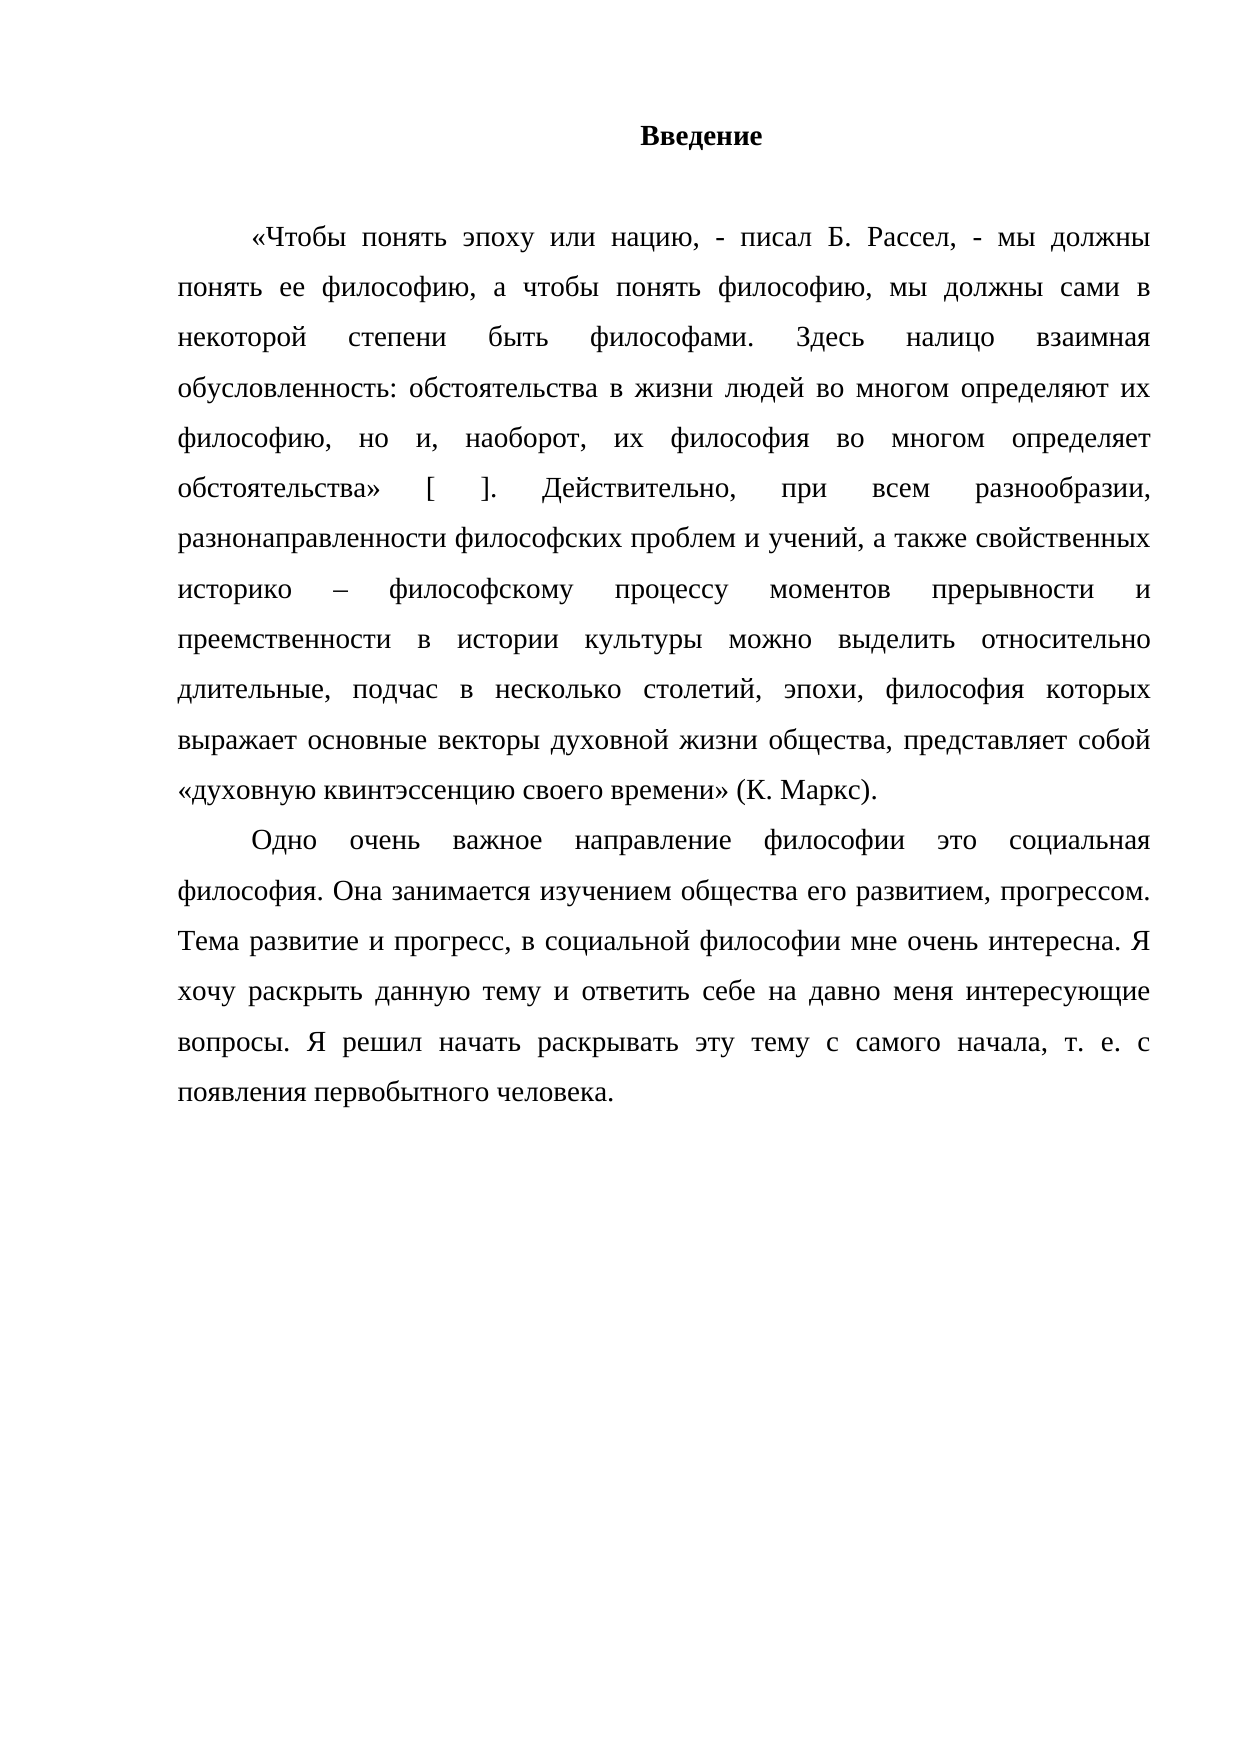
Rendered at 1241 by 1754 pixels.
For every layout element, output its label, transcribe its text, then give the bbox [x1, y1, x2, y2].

text Одно очень важное направление философии это социальная философия. Она занимается изучением общества его развитием, прогрессом. Тема развитие и прогресс, в социальной философии мне очень интересна. Я хочу раскрыть данную тему и ответить себе на давно меня интересующие вопросы. Я решил начать раскрывать эту тему с самого начала, т. е. с появления первобытного человека. [177, 822, 1152, 1108]
text Введение [177, 118, 1152, 152]
text «Чтобы понять эпоху или нацию, - писал Б. Рассел, - мы должны понять ее философию, а чтобы понять философию, мы должны сами в некоторой степени быть философами. Здесь налицо взаимная обусловленность: обстоятельства в жизни людей во многом определяют их философию, но и, наоборот, их философия во многом определяет обстоятельства» [ ]. Действительно, при всем разнообразии, разнонаправленности философских проблем и учений, а также свойственных историко – философскому процессу моментов прерывности и преемственности в истории культуры можно выделить относительно длительные, подчас в несколько столетий, эпохи, философия которых выражает основные векторы духовной жизни общества, представляет собой «духовную квинтэссенцию своего времени» (К. Маркс). [177, 219, 1152, 806]
